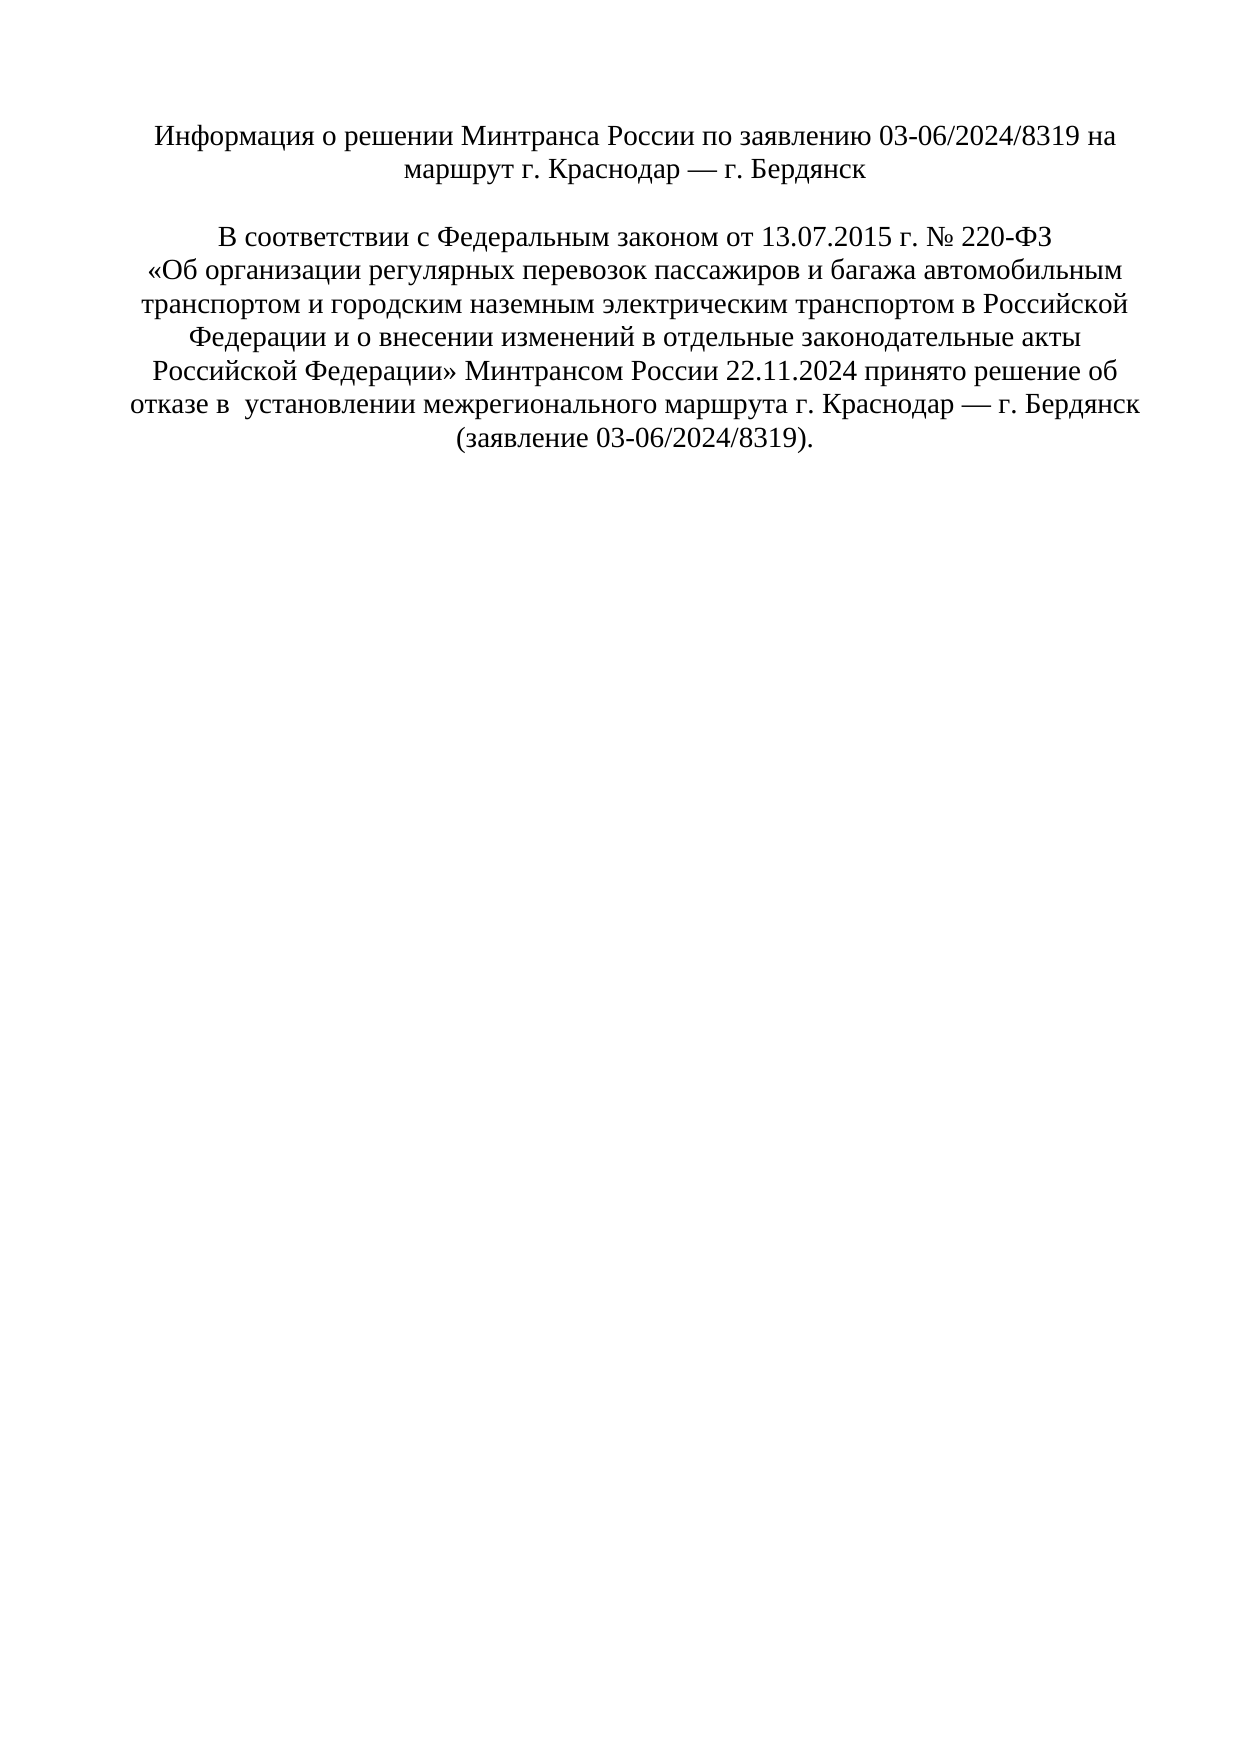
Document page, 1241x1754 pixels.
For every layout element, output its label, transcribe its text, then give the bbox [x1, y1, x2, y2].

text В соответствии с Федеральным законом от 13.07.2015 г. № 220-ФЗ «Об организации регулярных перевозок пассажиров и багажа автомобильным транспортом и городским наземным электрическим транспортом в Российской Федерации и о внесении изменений в отдельные законодательные акты Российской Федерации» Минтрансом России 22.11.2024 принято решение об отказе в установлении межрегионального маршрута г. Краснодар — г. Бердянск (заявление 03-06/2024/8319). [118, 219, 1152, 453]
text Информация о решении Минтранса России по заявлению 03-06/2024/8319 на маршрут г. Краснодар — г. Бердянск [118, 118, 1152, 185]
